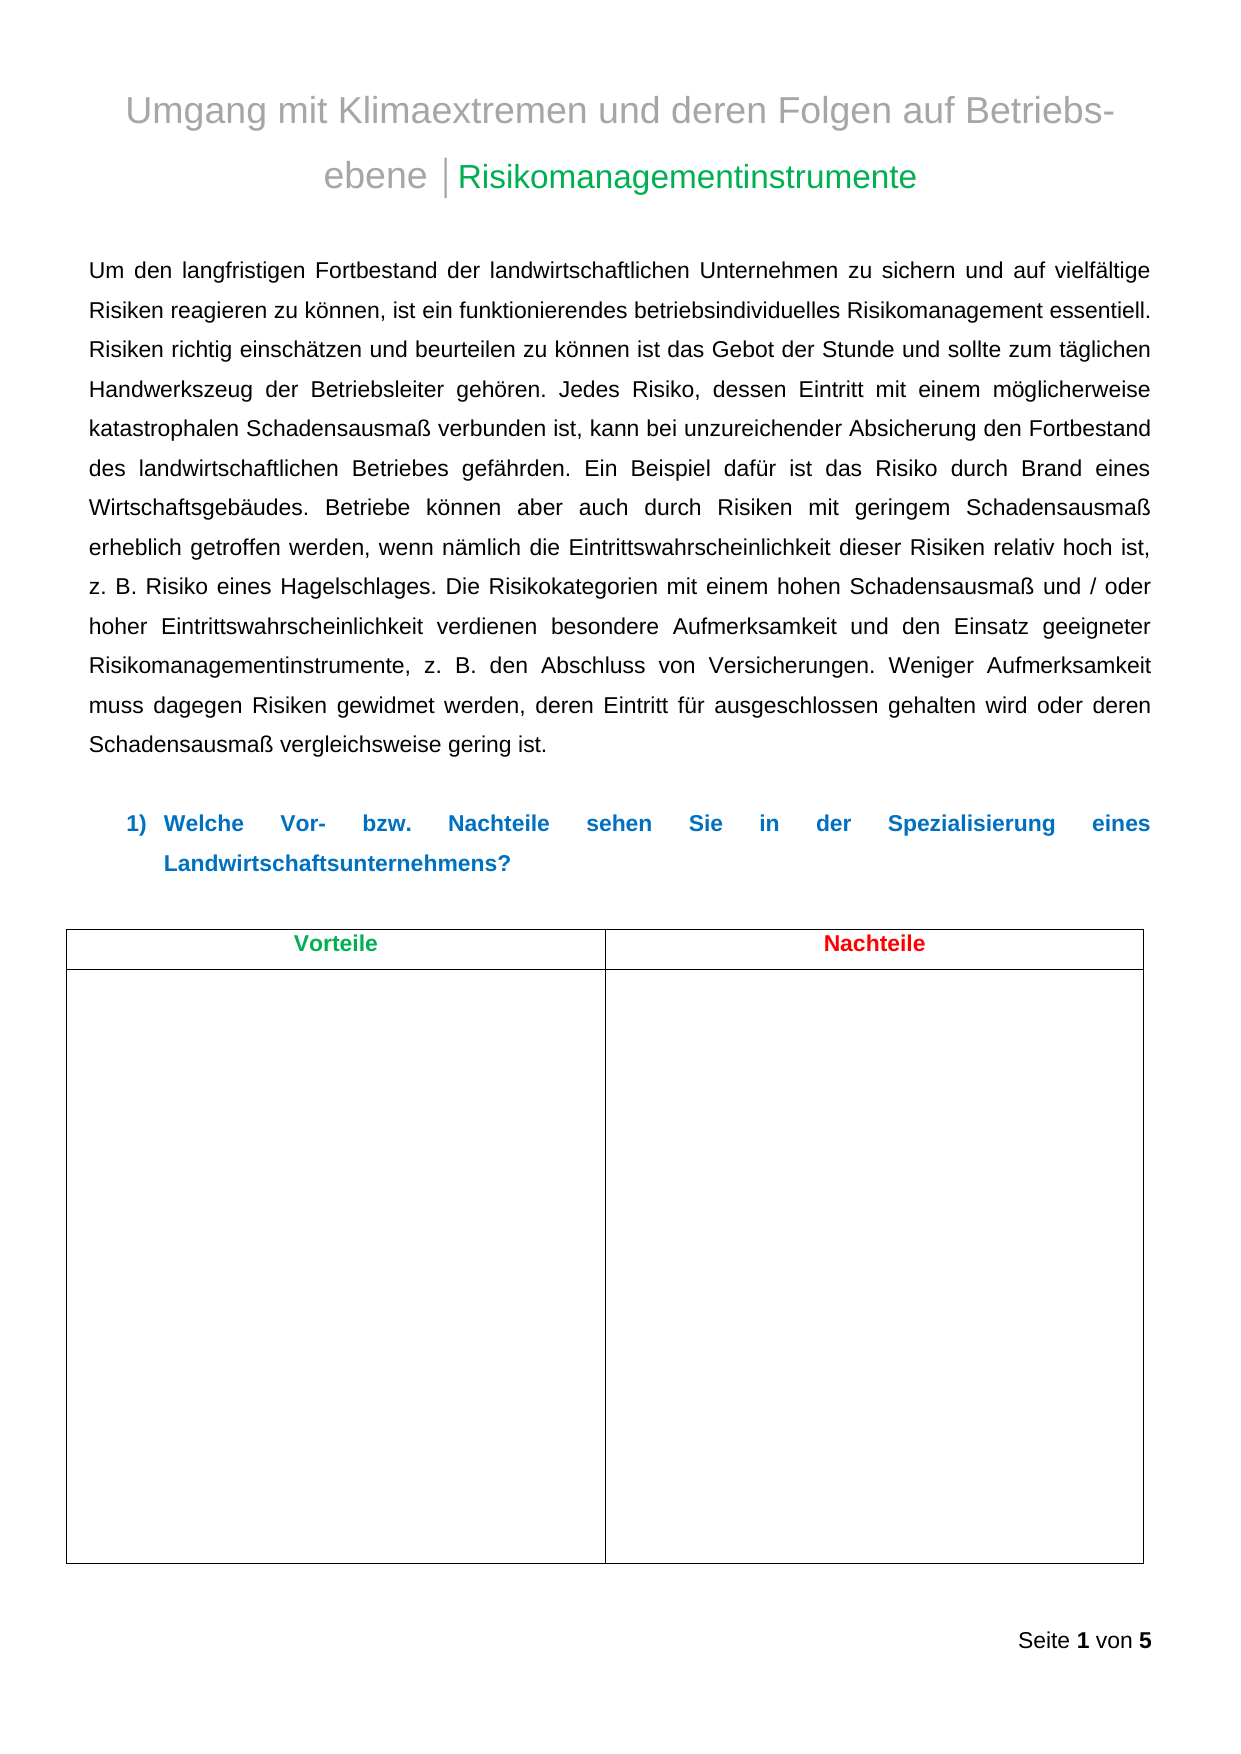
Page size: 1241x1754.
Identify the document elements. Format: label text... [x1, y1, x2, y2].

table_cell [67, 970, 605, 1562]
text Um den langfristigen Fortbestand der landwirtschaftlichen Unternehmen zu sichern und auf vielfältige Risiken reagieren zu können, ist ein funktionierendes betriebsindividuelles Risikomanagement essentiell. Risiken richtig einschätzen und beurteilen zu können ist das Gebot der Stunde und sollte zum täglichen Handwerkszeug der Betriebsleiter gehören. Jedes Risiko, dessen Eintritt mit einem möglicherweise katastrophalen Schadensausmaß verbunden ist, kann bei unzureichender Absicherung den Fortbestand des landwirtschaftlichen Betriebes gefährden. Ein Beispiel dafür ist das Risiko durch Brand eines Wirtschaftsgebäudes. Betriebe können aber auch durch Risiken mit geringem Schadensausmaß erheblich getroffen werden, wenn nämlich die Eintrittswahrscheinlichkeit dieser Risiken relativ hoch ist, z. B. Risiko eines Hagelschlages. Die Risikokategorien mit einem hohen Schadensausmaß und / oder hoher Eintrittswahrscheinlichkeit verdienen besondere Aufmerksamkeit und den Einsatz geeigneter Risikomanagementinstrumente, z. B. den Abschluss von Versicherungen. Weniger Aufmerksamkeit muss dagegen Risiken gewidmet werden, deren Eintritt für ausgeschlossen gehalten wird oder deren Schadensausmaß vergleichsweise gering ist. [89, 257, 1152, 758]
table_header Nachteile [606, 930, 1143, 969]
list Welche Vor- bzw. Nachteile sehen Sie in der Spezialisierung eines Landwirtschaftsunternehmens? [126, 810, 1152, 876]
table_header Vorteile [67, 930, 605, 969]
text Umgang mit Klimaextremen und deren Folgen auf Betriebs-ebene │Risikomanagementinstrumente [89, 89, 1152, 196]
table_cell [606, 970, 1143, 1562]
